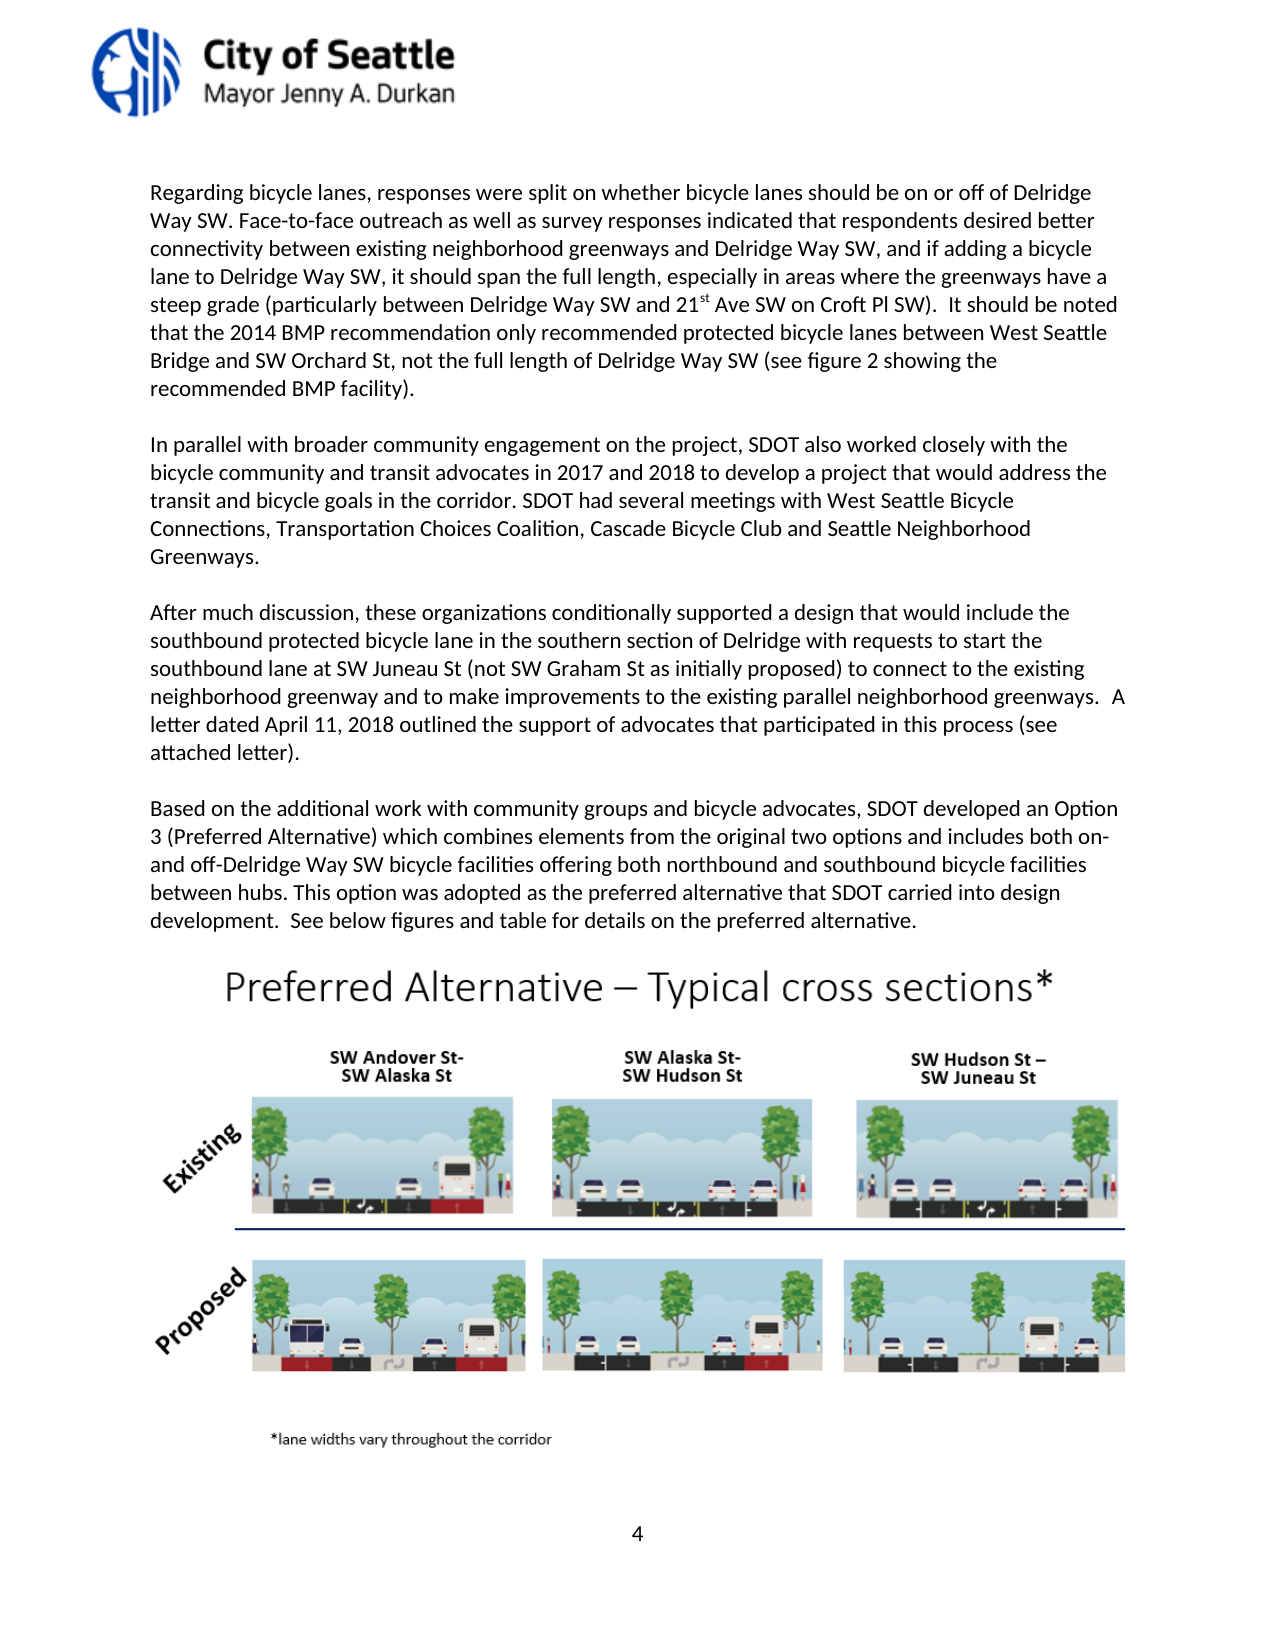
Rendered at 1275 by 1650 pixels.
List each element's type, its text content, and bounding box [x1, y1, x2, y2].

text Based on the additional work with community groups and bicycle advocates, SDOT developed an Option 3 (Preferred Alternative) which combines elements from the original two options and includes both on- and off-Delridge Way SW bicycle facilities offering both northbound and southbound bicycle facilities between hubs. This option was adopted as the preferred alternative that SDOT carried into design development. See below figures and table for details on the preferred alternative. [150, 794, 1125, 934]
text Regarding bicycle lanes, responses were split on whether bicycle lanes should be on or off of Delridge Way SW. Face-to-face outreach as well as survey responses indicated that respondents desired better connectivity between existing neighborhood greenways and Delridge Way SW, and if adding a bicycle lane to Delridge Way SW, it should span the full length, especially in areas where the greenways have a steep grade (particularly between Delridge Way SW and 21st Ave SW on Croft Pl SW). It should be noted that the 2014 BMP recommendation only recommended protected bicycle lanes between West Seattle Bridge and SW Orchard St, not the full length of Delridge Way SW (see figure 2 showing the recommended BMP facility). [150, 178, 1125, 402]
picture [89, 17, 462, 121]
picture [150, 962, 1125, 1454]
text After much discussion, these organizations conditionally supported a design that would include the southbound protected bicycle lane in the southern section of Delridge with requests to start the southbound lane at SW Juneau St (not SW Graham St as initially proposed) to connect to the existing neighborhood greenway and to make improvements to the existing parallel neighborhood greenways. A letter dated April 11, 2018 outlined the support of advocates that participated in this process (see attached letter). [150, 598, 1125, 766]
text In parallel with broader community engagement on the project, SDOT also worked closely with the bicycle community and transit advocates in 2017 and 2018 to develop a project that would address the transit and bicycle goals in the corridor. SDOT had several meetings with West Seattle Bicycle Connections, Transportation Choices Coalition, Cascade Bicycle Club and Seattle Neighborhood Greenways. [150, 430, 1125, 570]
